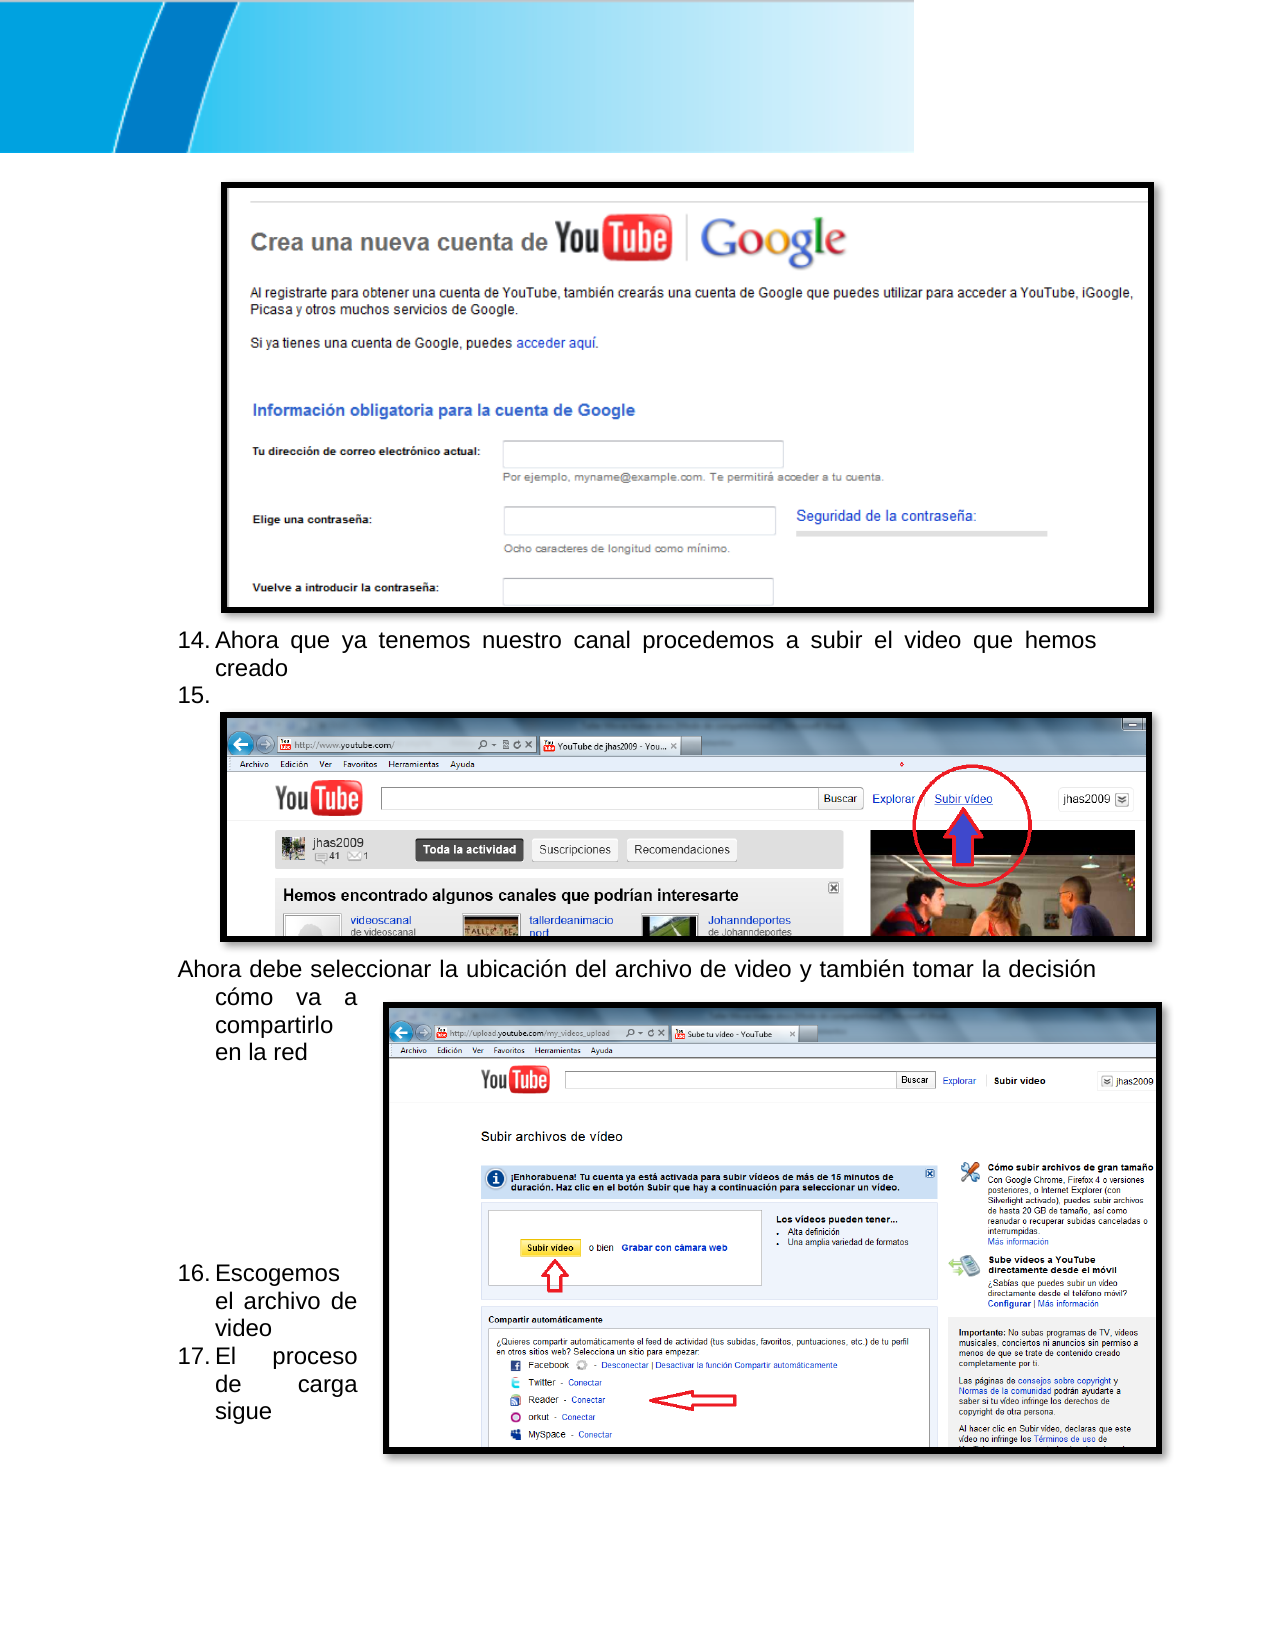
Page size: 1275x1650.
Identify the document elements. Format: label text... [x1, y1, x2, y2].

picture [227, 188, 1148, 607]
list El proceso de carga sigue [177, 1342, 381, 1425]
list Escogemos el archivo de video [177, 1259, 381, 1342]
list Ahora que ya tenemos nuestro canal procedemos a subir el video que hemos creado [177, 626, 1098, 681]
picture [0, 0, 915, 153]
picture [227, 718, 1146, 936]
picture [389, 1008, 1156, 1447]
